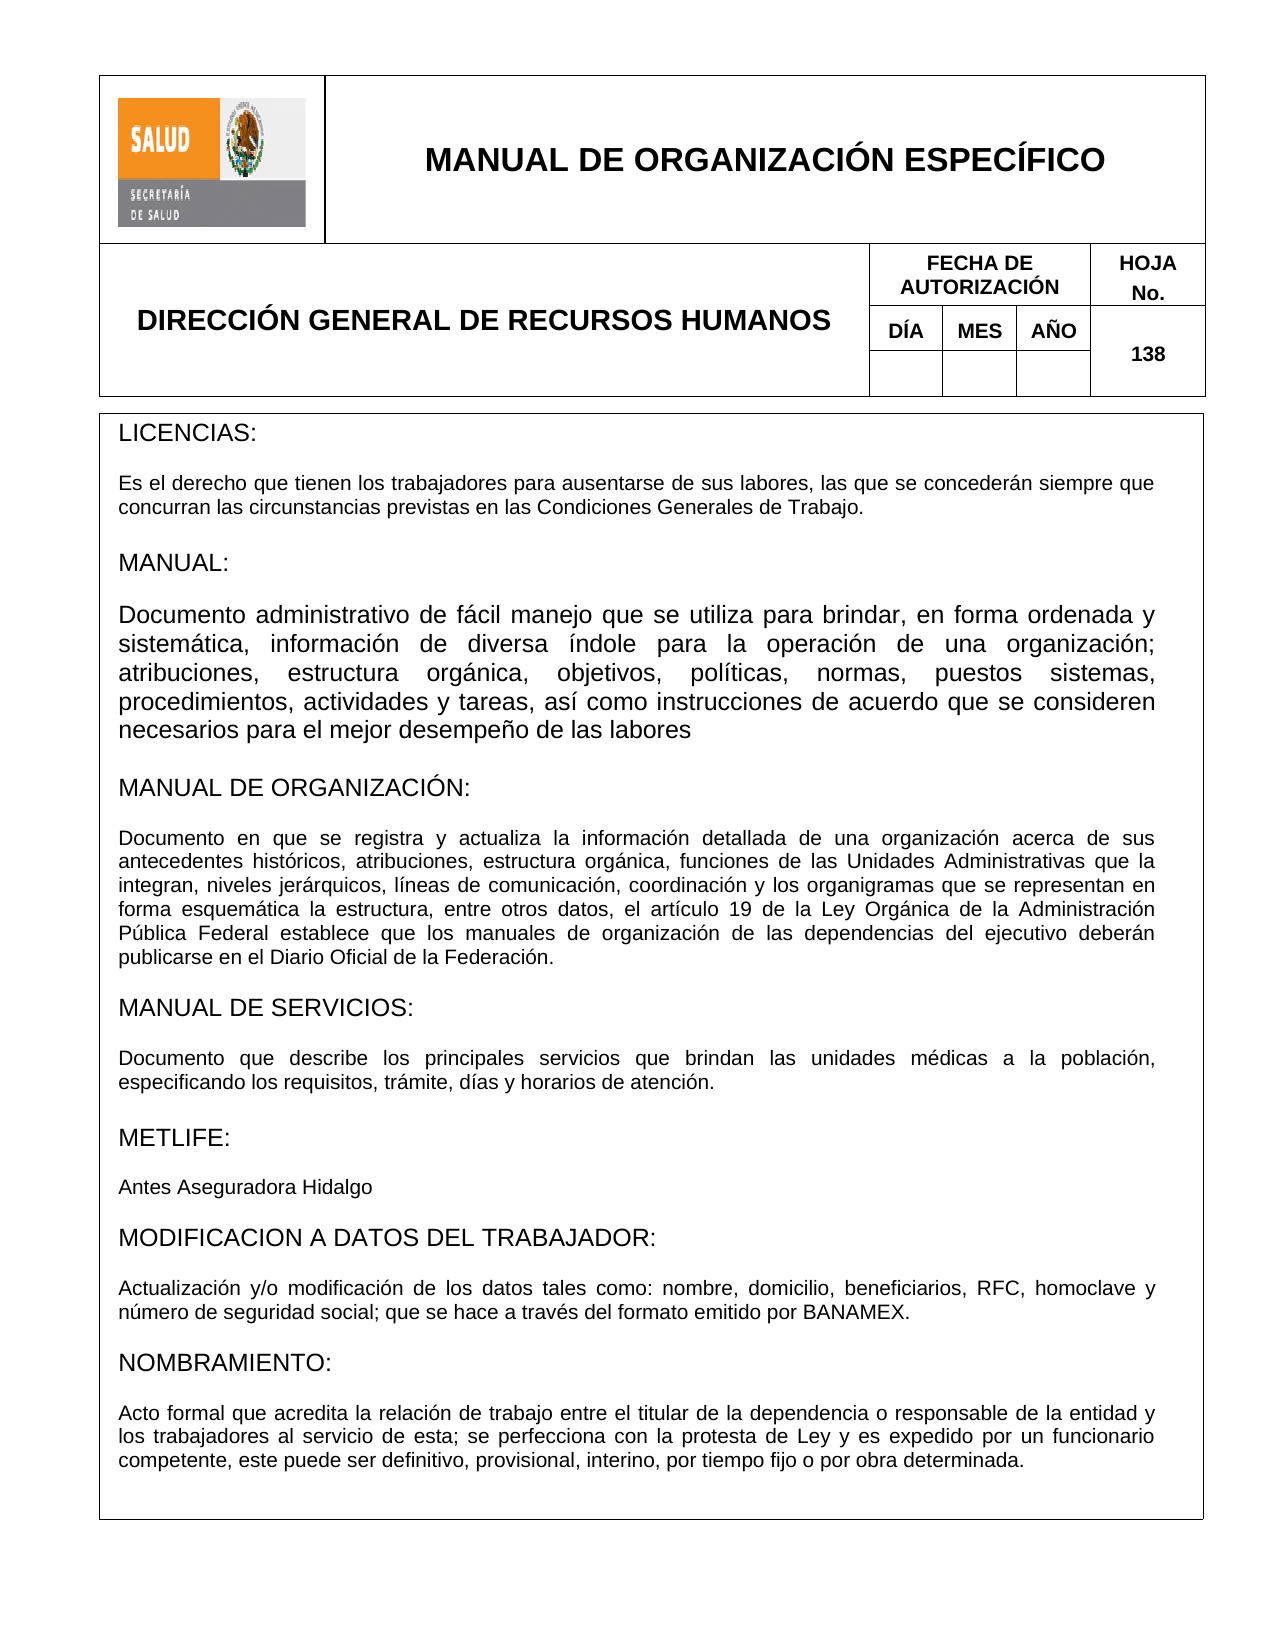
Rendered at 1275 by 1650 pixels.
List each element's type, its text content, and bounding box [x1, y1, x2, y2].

text Acto formal que acredita la relación de trabajo entre el titular de la dependencia o responsable de la entidad y los trabajadores al servicio de esta; se perfecciona con la protesta de Ley y es expedido por un funcionario competente, este puede ser definitivo, provisional, interino, por tiempo fijo o por obra determinada. [118, 1400, 1157, 1472]
text Documento que describe los principales servicios que brindan las unidades médicas a la población, especificando los requisitos, trámite, días y horarios de atención. [118, 1046, 1157, 1094]
text Documento en que se registra y actualiza la información detallada de una organización acerca de sus antecedentes históricos, atribuciones, estructura orgánica, funciones de las Unidades Administrativas que la integran, niveles jerárquicos, líneas de comunicación, coordinación y los organigramas que se representan en forma esquemática la estructura, entre otros datos, el artículo 19 de la Ley Orgánica de la Administración Pública Federal establece que los manuales de organización de las dependencias del ejecutivo deberán publicarse en el Diario Oficial de la Federación. [118, 825, 1157, 969]
text MANUAL: [118, 547, 1157, 576]
text Actualización y/o modificación de los datos tales como: nombre, domicilio, beneficiarios, RFC, homoclave y número de seguridad social; que se hace a través del formato emitido por BANAMEX. [118, 1276, 1157, 1324]
text MANUAL DE SERVICIOS: [118, 993, 1157, 1022]
text Antes Aseguradora Hidalgo [118, 1175, 1157, 1199]
text LICENCIAS: [118, 418, 1157, 447]
text Documento administrativo de fácil manejo que se utiliza para brindar, en forma ordenada y sistemática, información de diversa índole para la operación de una organización; atribuciones, estructura orgánica, objetivos, políticas, normas, puestos sistemas, procedimientos, actividades y tareas, así como instrucciones de acuerdo que se consideren necesarios para el mejor desempeño de las labores [118, 600, 1157, 744]
text Es el derecho que tienen los trabajadores para ausentarse de sus labores, las que se concederán siempre que concurran las circunstancias previstas en las Condiciones Generales de Trabajo. [118, 471, 1157, 519]
text NOMBRAMIENTO: [118, 1348, 1157, 1376]
text MODIFICACION A DATOS DEL TRABAJADOR: [118, 1223, 1157, 1252]
text MANUAL DE ORGANIZACIÓN: [118, 773, 1157, 801]
picture [118, 98, 306, 227]
text METLIFE: [118, 1122, 1157, 1151]
